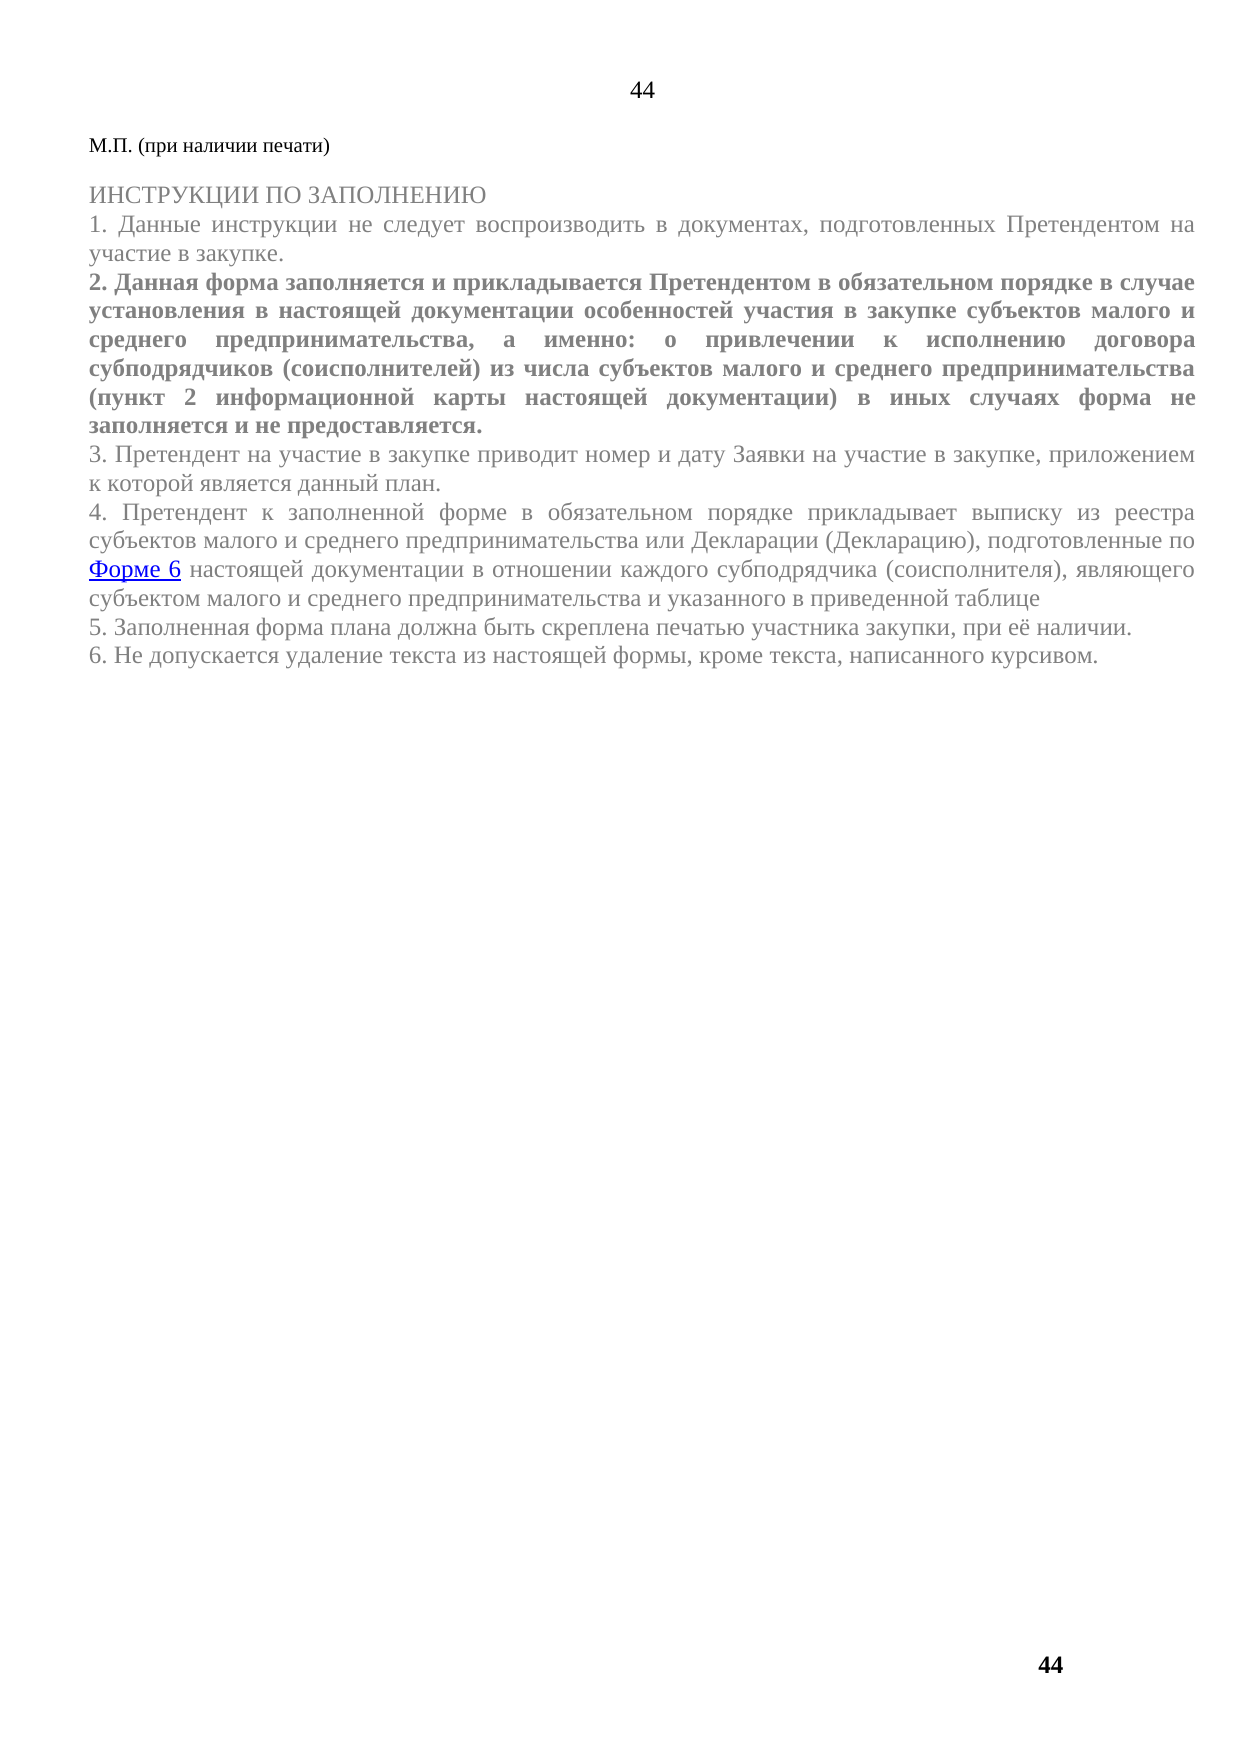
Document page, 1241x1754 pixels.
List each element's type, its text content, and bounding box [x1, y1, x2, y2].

text 1. Данные инструкции не следует воспроизводить в документах, подготовленных Претендентом на участие в закупке. [89, 209, 1196, 267]
text 6. Не допускается удаление текста из настоящей формы, кроме текста, написанного курсивом. [89, 641, 1196, 669]
text М.П. (при наличии печати) [89, 132, 1196, 157]
text 2. Данная форма заполняется и прикладывается Претендентом в обязательном порядке в случае установления в настоящей документации особенностей участия в закупке субъектов малого и среднего предпринимательства, а именно: о привлечении к исполнению договора субподрядчиков (соисполнителей) из числа субъектов малого и среднего предпринимательства (пункт 2 информационной карты настоящей документации) в иных случаях форма не заполняется и не предоставляется. [89, 267, 1196, 439]
text 5. Заполненная форма плана должна быть скреплена печатью участника закупки, при её наличии. [89, 612, 1196, 641]
text 3. Претендент на участие в закупке приводит номер и дату Заявки на участие в закупке, приложением к которой является данный план. [89, 439, 1196, 497]
text 4. Претендент к заполненной форме в обязательном порядке прикладывает выписку из реестра субъектов малого и среднего предпринимательства или Декларации (Декларацию), подготовленные по Форме 6 настоящей документации в отношении каждого субподрядчика (соисполнителя), являющего субъектом малого и среднего предпринимательства и указанного в приведенной таблице [89, 497, 1196, 612]
text ИНСТРУКЦИИ ПО ЗАПОЛНЕНИЮ [89, 181, 1196, 209]
